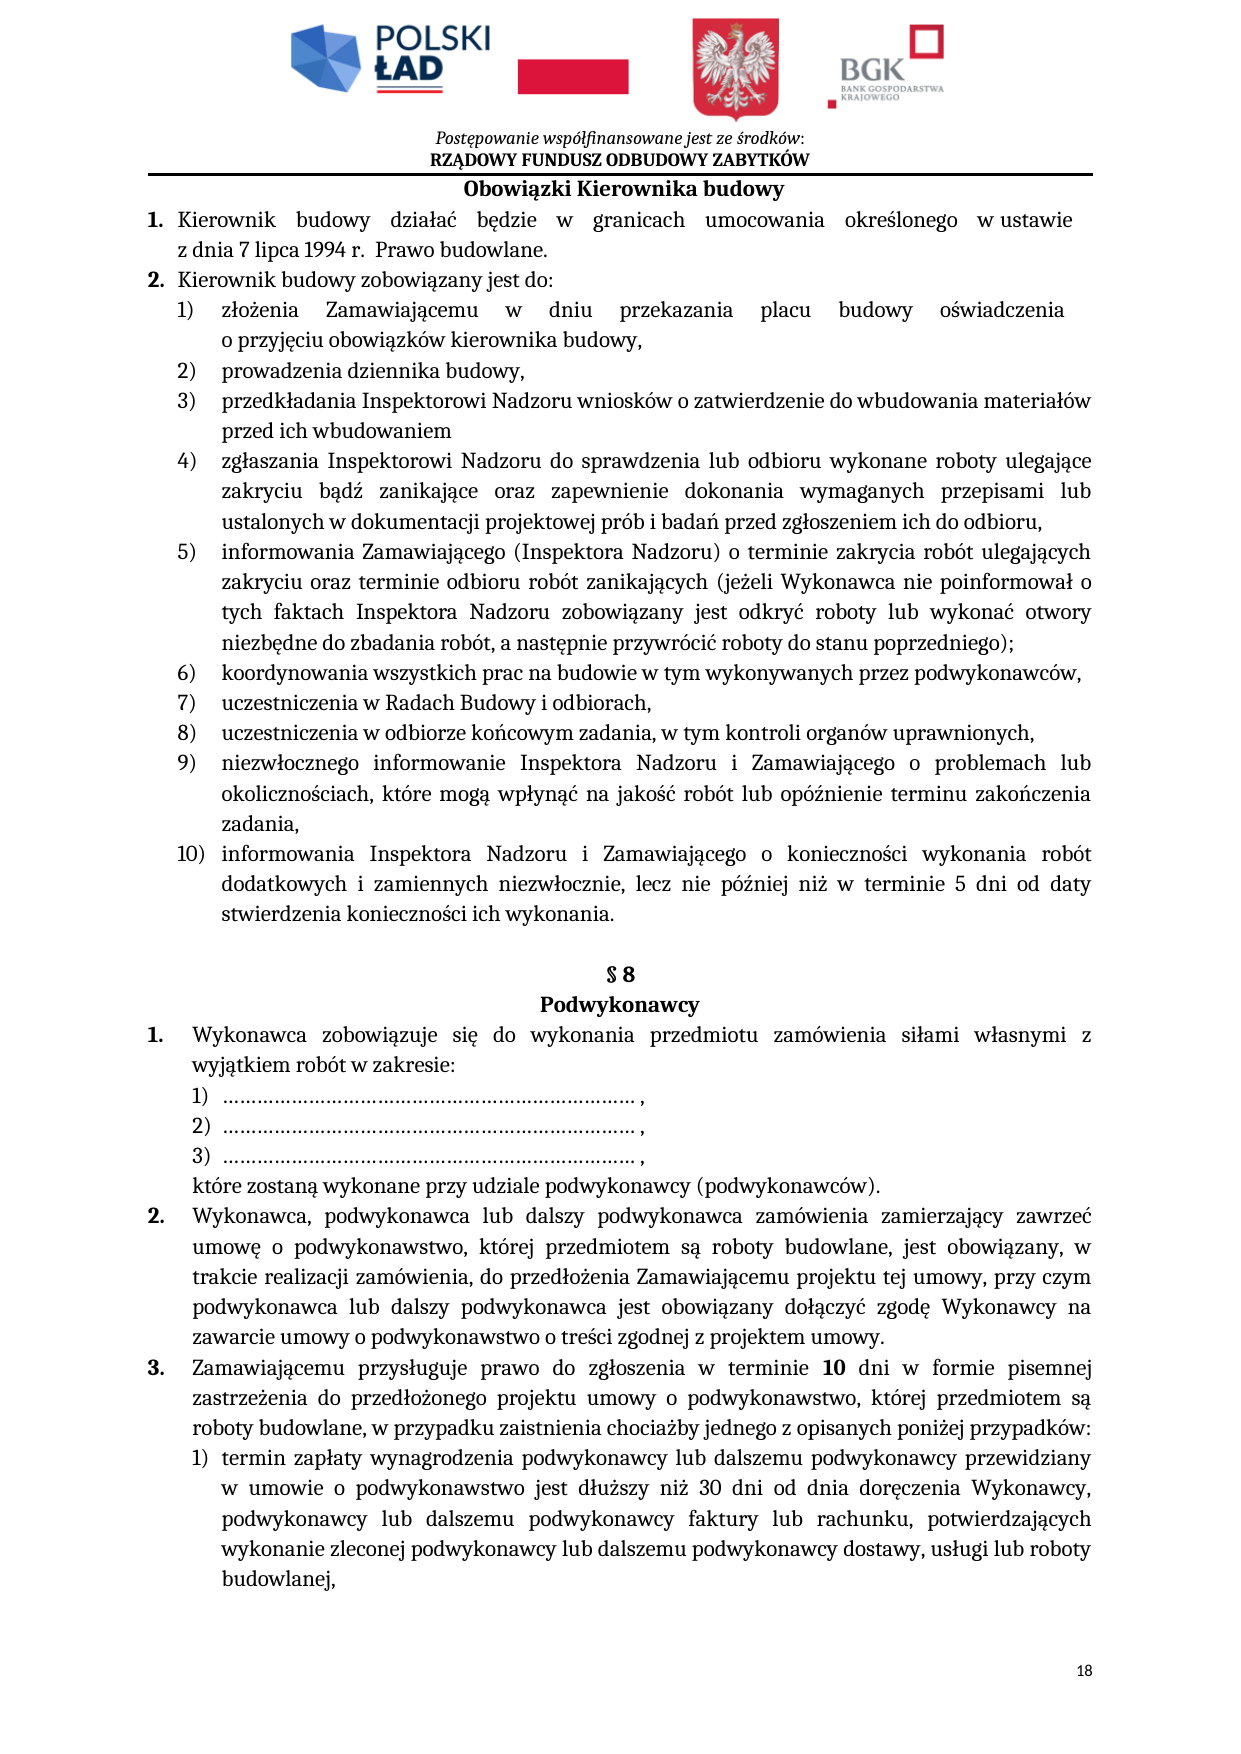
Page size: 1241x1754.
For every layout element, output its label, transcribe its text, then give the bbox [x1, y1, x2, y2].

list ……………………………………………………………… , [192, 1082, 1093, 1109]
list Wykonawca zobowiązuje się do wykonania przedmiotu zamówienia siłami własnymi z wyjątkiem robót w zakresie: [148, 1022, 1093, 1078]
list ……………………………………………………………… , [192, 1113, 1093, 1139]
list prowadzenia dziennika budowy, [177, 357, 1093, 384]
text § 8 [148, 931, 1093, 988]
list uczestniczenia w odbiorze końcowym zadania, w tym kontroli organów uprawnionych, [177, 720, 1093, 746]
list zgłaszania Inspektorowi Nadzoru do sprawdzenia lub odbioru wykonane roboty ulegające zakryciu bądź zanikające oraz zapewnienie dokonania wymaganych przepisami lub ustalonych w dokumentacji projektowej prób i badań przed zgłoszeniem ich do odbioru, [177, 448, 1093, 535]
list Obowiązki Kierownika budowy [156, 176, 1093, 202]
list Kierownik budowy działać będzie w granicach umocowania określonego w ustawie z dnia 7 lipca 1994 r. Prawo budowlane. [148, 206, 1093, 263]
list informowania Inspektora Nadzoru i Zamawiającego o konieczności wykonania robót dodatkowych i zamiennych niezwłocznie, lecz nie później niż w terminie 5 dni od daty stwierdzenia konieczności ich wykonania. [177, 841, 1093, 927]
list niezwłocznego informowanie Inspektora Nadzoru i Zamawiającego o problemach lub okolicznościach, które mogą wpłynąć na jakość robót lub opóźnienie terminu zakończenia zadania, [177, 750, 1093, 837]
list ……………………………………………………………… , [192, 1143, 1093, 1169]
list Kierownik budowy zobowiązany jest do: [148, 267, 1093, 293]
list przedkładania Inspektorowi Nadzoru wniosków o zatwierdzenie do wbudowania materiałów przed ich wbudowaniem [177, 388, 1093, 444]
list Zamawiającemu przysługuje prawo do zgłoszenia w terminie 10 dni w formie pisemnej zastrzeżenia do przedłożonego projektu umowy o podwykonawstwo, której przedmiotem są roboty budowlane, w przypadku zaistnienia chociażby jednego z opisanych poniżej przypadków: [148, 1354, 1093, 1441]
list złożenia Zamawiającemu w dniu przekazania placu budowy oświadczenia o przyjęciu obowiązków kierownika budowy, [177, 297, 1093, 353]
list Wykonawca, podwykonawca lub dalszy podwykonawca zamówienia zamierzający zawrzeć umowę o podwykonawstwo, której przedmiotem są roboty budowlane, jest obowiązany, w trakcie realizacji zamówienia, do przedłożenia Zamawiającemu projektu tej umowy, przy czym podwykonawca lub dalszy podwykonawca jest obowiązany dołączyć zgodę Wykonawcy na zawarcie umowy o podwykonawstwo o treści zgodnej z projektem umowy. [148, 1203, 1093, 1350]
picture [275, 0, 965, 128]
list informowania Zamawiającego (Inspektora Nadzoru) o terminie zakrycia robót ulegających zakryciu oraz terminie odbioru robót zanikających (jeżeli Wykonawca nie poinformował o tych faktach Inspektora Nadzoru zobowiązany jest odkryć roboty lub wykonać otwory niezbędne do zbadania robót, a następnie przywrócić roboty do stanu poprzedniego); [177, 539, 1093, 656]
text Podwykonawcy [148, 992, 1093, 1018]
list koordynowania wszystkich prac na budowie w tym wykonywanych przez podwykonawców, [177, 659, 1093, 686]
list uczestniczenia w Radach Budowy i odbiorach, [177, 690, 1093, 716]
list termin zapłaty wynagrodzenia podwykonawcy lub dalszemu podwykonawcy przewidziany w umowie o podwykonawstwo jest dłuższy niż 30 dni od dnia doręczenia Wykonawcy, podwykonawcy lub dalszemu podwykonawcy faktury lub rachunku, potwierdzających wykonanie zleconej podwykonawcy lub dalszemu podwykonawcy dostawy, usługi lub roboty budowlanej, [192, 1445, 1093, 1592]
text które zostaną wykonane przy udziale podwykonawcy (podwykonawców). [148, 1173, 1093, 1199]
